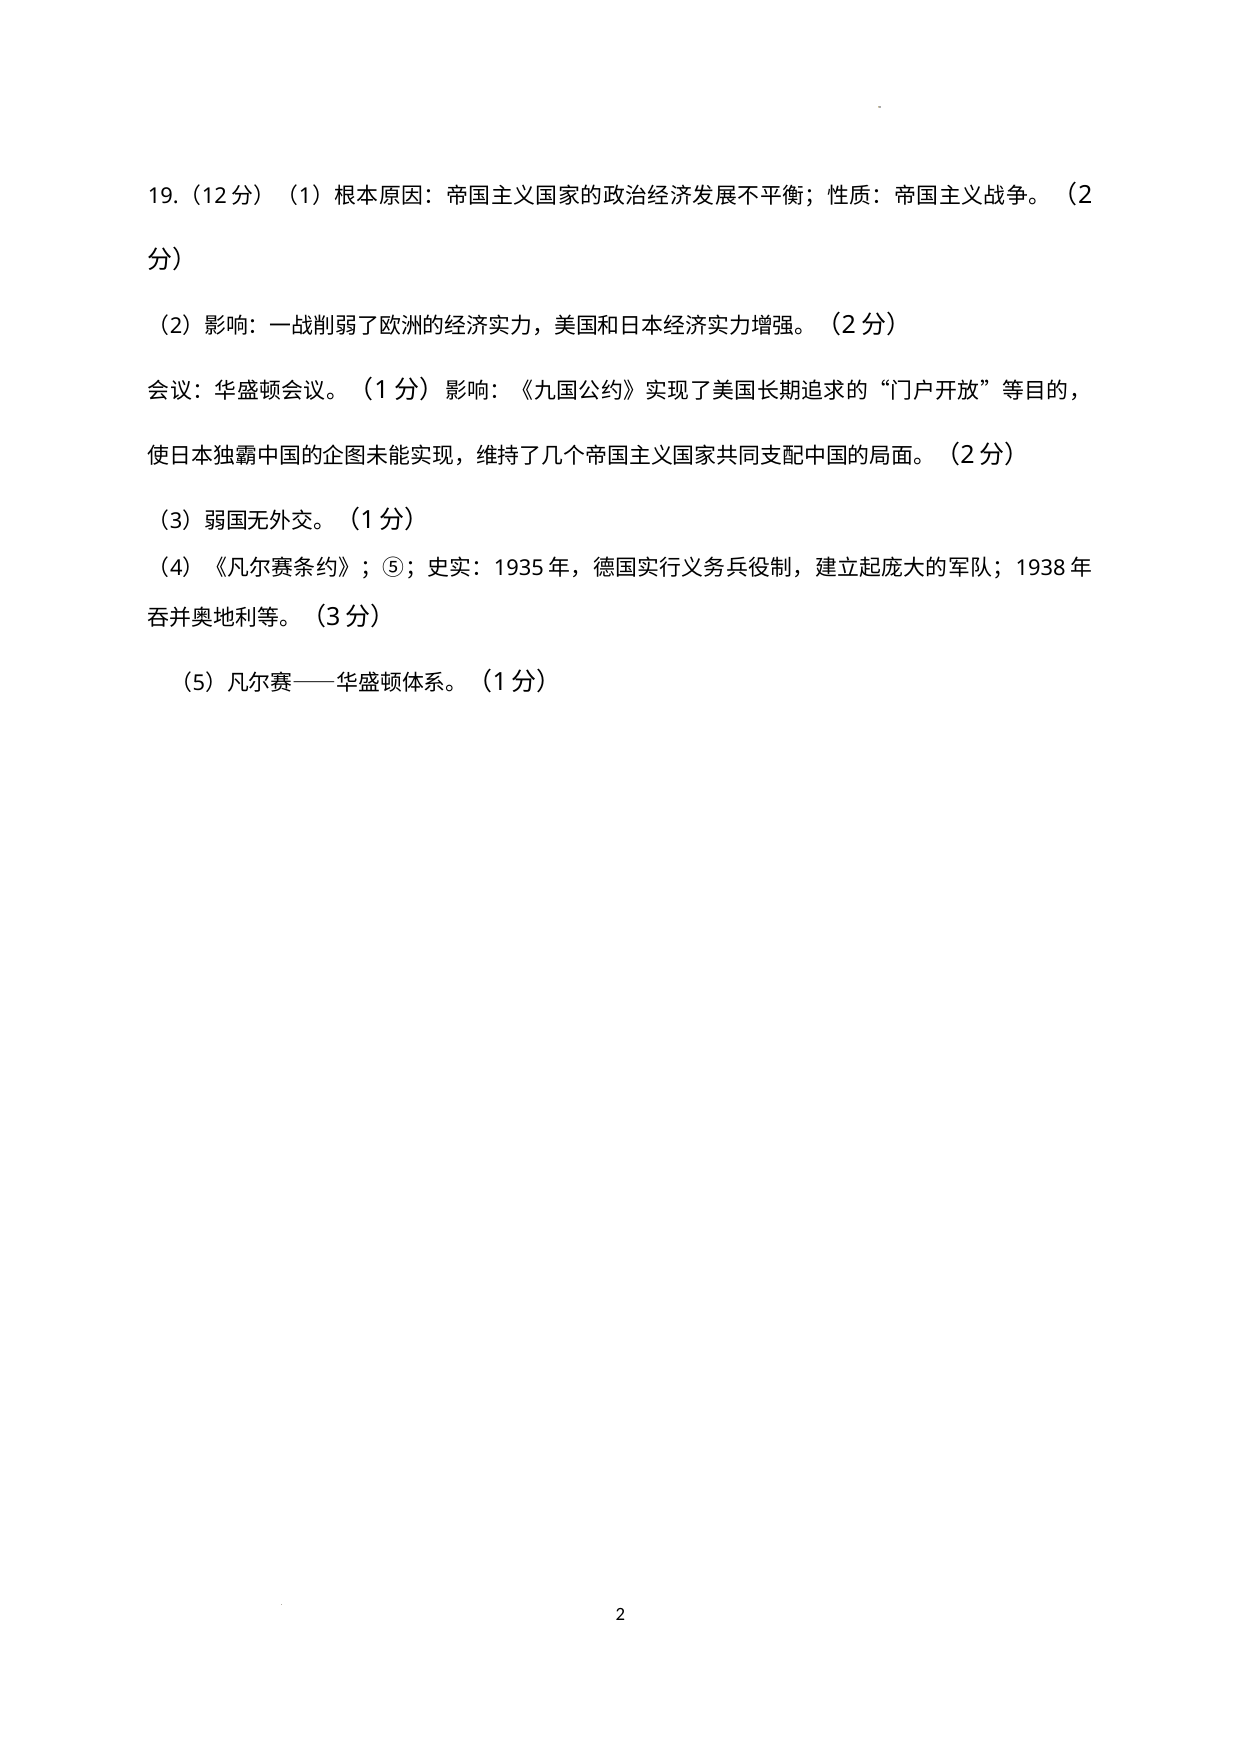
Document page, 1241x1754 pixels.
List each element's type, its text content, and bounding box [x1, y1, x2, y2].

text 会议：华盛顿会议。（1分）影响：《九国公约》实现了美国长期追求的“门户开放”等目的，使日本独霸中国的企图未能实现，维持了几个帝国主义国家共同支配中国的局面。（2分） [148, 355, 1092, 485]
text 19.（12分）（1）根本原因：帝国主义国家的政治经济发展不平衡；性质：帝国主义战争。（2分） [148, 160, 1092, 290]
text （2）影响：一战削弱了欧洲的经济实力，美国和日本经济实力增强。（2分） [148, 290, 1092, 355]
text （5）凡尔赛——华盛顿体系。（1分） [148, 647, 1092, 712]
text （4）《凡尔赛条约》；⑤；史实：1935年，德国实行义务兵役制，建立起庞大的军队；1938年吞并奥地利等。（3分） [148, 550, 1092, 647]
text （3）弱国无外交。（1分） [148, 485, 1092, 550]
